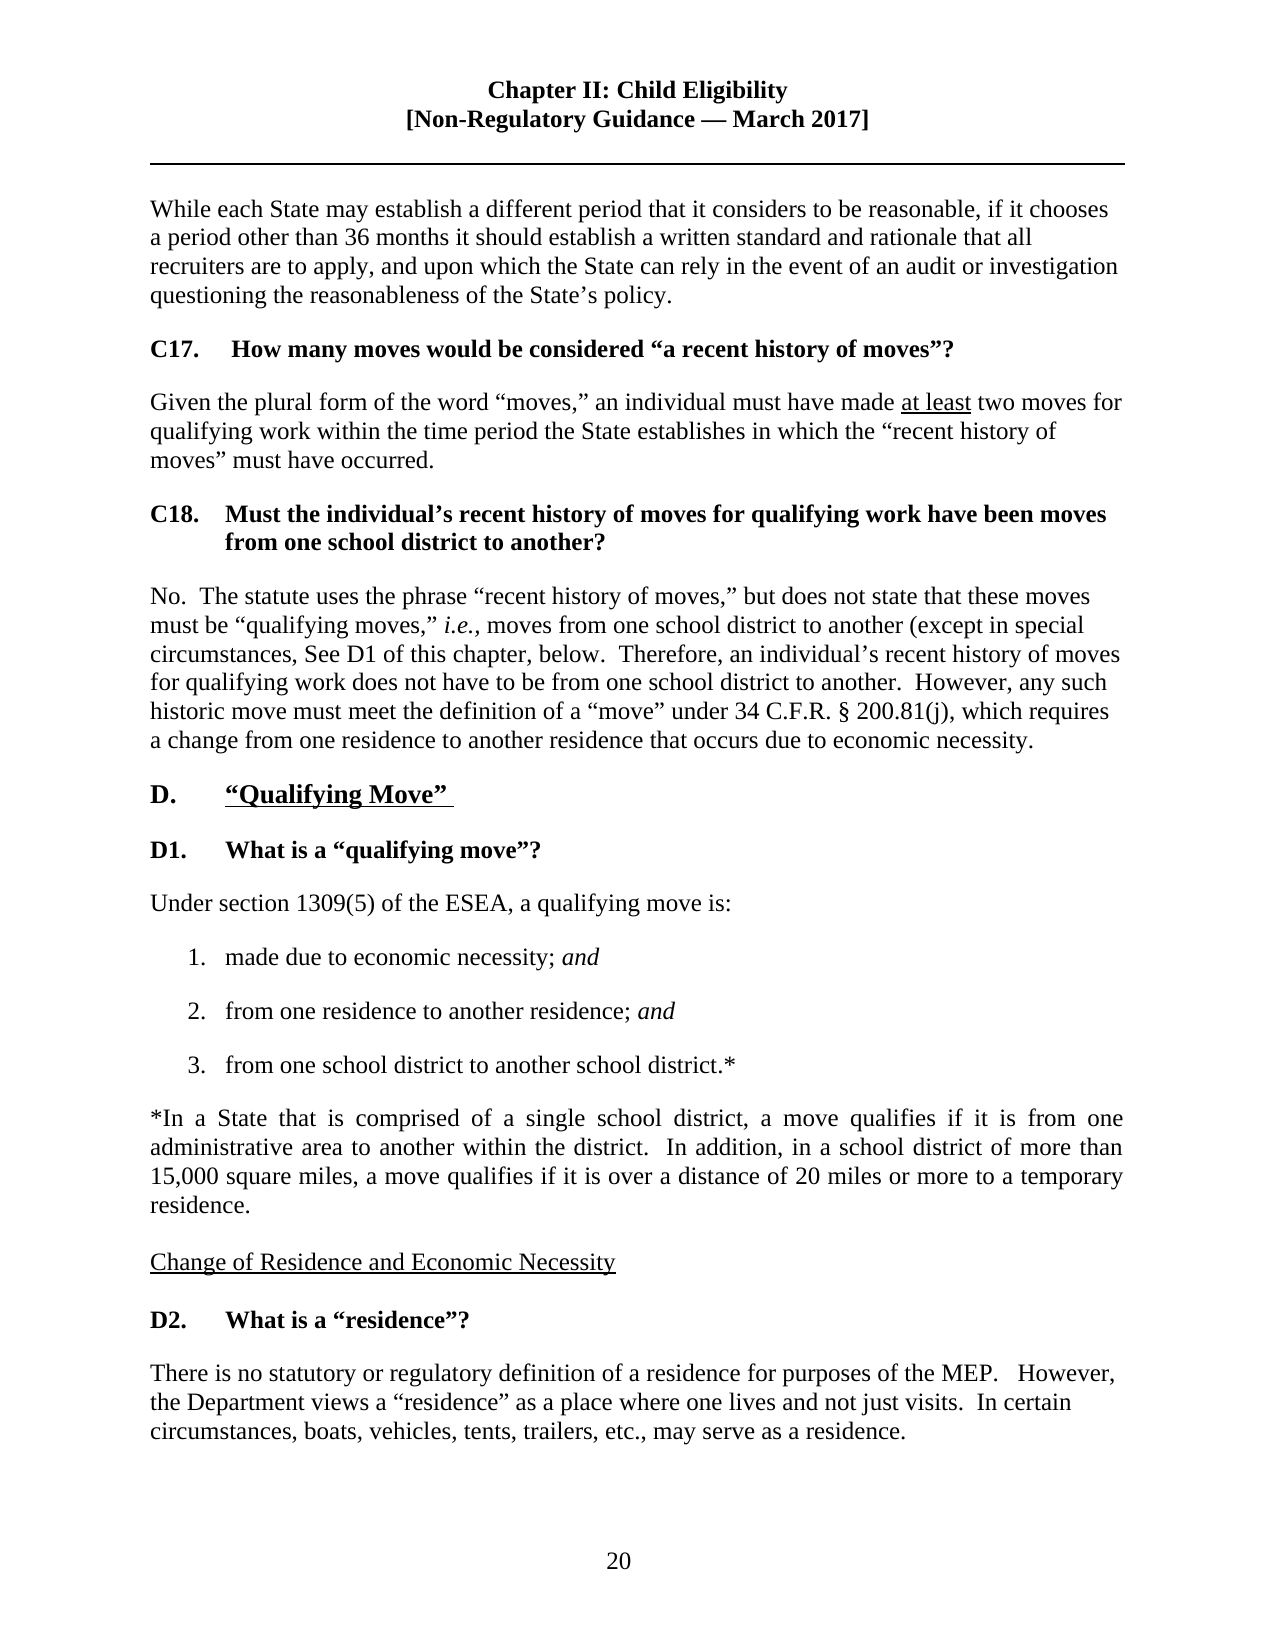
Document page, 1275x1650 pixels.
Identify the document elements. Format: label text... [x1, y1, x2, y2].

subtitle C17. How many moves would be considered “a recent history of moves”? [150, 334, 1125, 362]
text Given the plural form of the word “moves,” an individual must have made at least two moves for qualifying work within the time period the State establishes in which the “recent history of moves” must have occurred. [150, 387, 1125, 474]
list Under section 1309(5) of the ESEA, a qualifying move is: [150, 888, 1125, 917]
subtitle C18. Must the individual’s recent history of moves for qualifying work have been moves from one school district to another? [150, 499, 1125, 556]
list from one school district to another school district.* [187, 1050, 1125, 1078]
list made due to economic necessity; and [187, 942, 1125, 971]
text *In a State that is comprised of a single school district, a move qualifies if it is from one administrative area to another within the district. In addition, in a school district of more than 15,000 square miles, a move qualifies if it is over a distance of 20 miles or more to a temporary residence. [150, 1103, 1125, 1218]
text There is no statutory or regulatory definition of a residence for purposes of the MEP. However, the Department views a “residence” as a place where one lives and not just visits. In certain circumstances, boats, vehicles, tents, trailers, etc., may serve as a residence. [150, 1358, 1125, 1445]
subtitle D1. What is a “qualifying move”? [150, 835, 1125, 863]
subtitle D2. What is a “residence”? [150, 1305, 1125, 1333]
text Change of Residence and Economic Necessity [150, 1247, 1125, 1276]
subtitle “Qualifying Move” [150, 779, 1125, 810]
text No. The statute uses the phrase “recent history of moves,” but does not state that these moves must be “qualifying moves,” i.e., moves from one school district to another (except in special circumstances, See D1 of this chapter, below. Therefore, an individual’s recent history of moves for qualifying work does not have to be from one school district to another. However, any such historic move must meet the definition of a “move” under 34 C.F.R. § 200.81(j), which requires a change from one residence to another residence that occurs due to economic necessity. [150, 581, 1125, 754]
list from one residence to another residence; and [187, 996, 1125, 1025]
text While each State may establish a different period that it considers to be reasonable, if it chooses a period other than 36 months it should establish a written standard and rationale that all recruiters are to apply, and upon which the State can rely in the event of an audit or investigation questioning the reasonableness of the State’s policy. [150, 194, 1125, 309]
